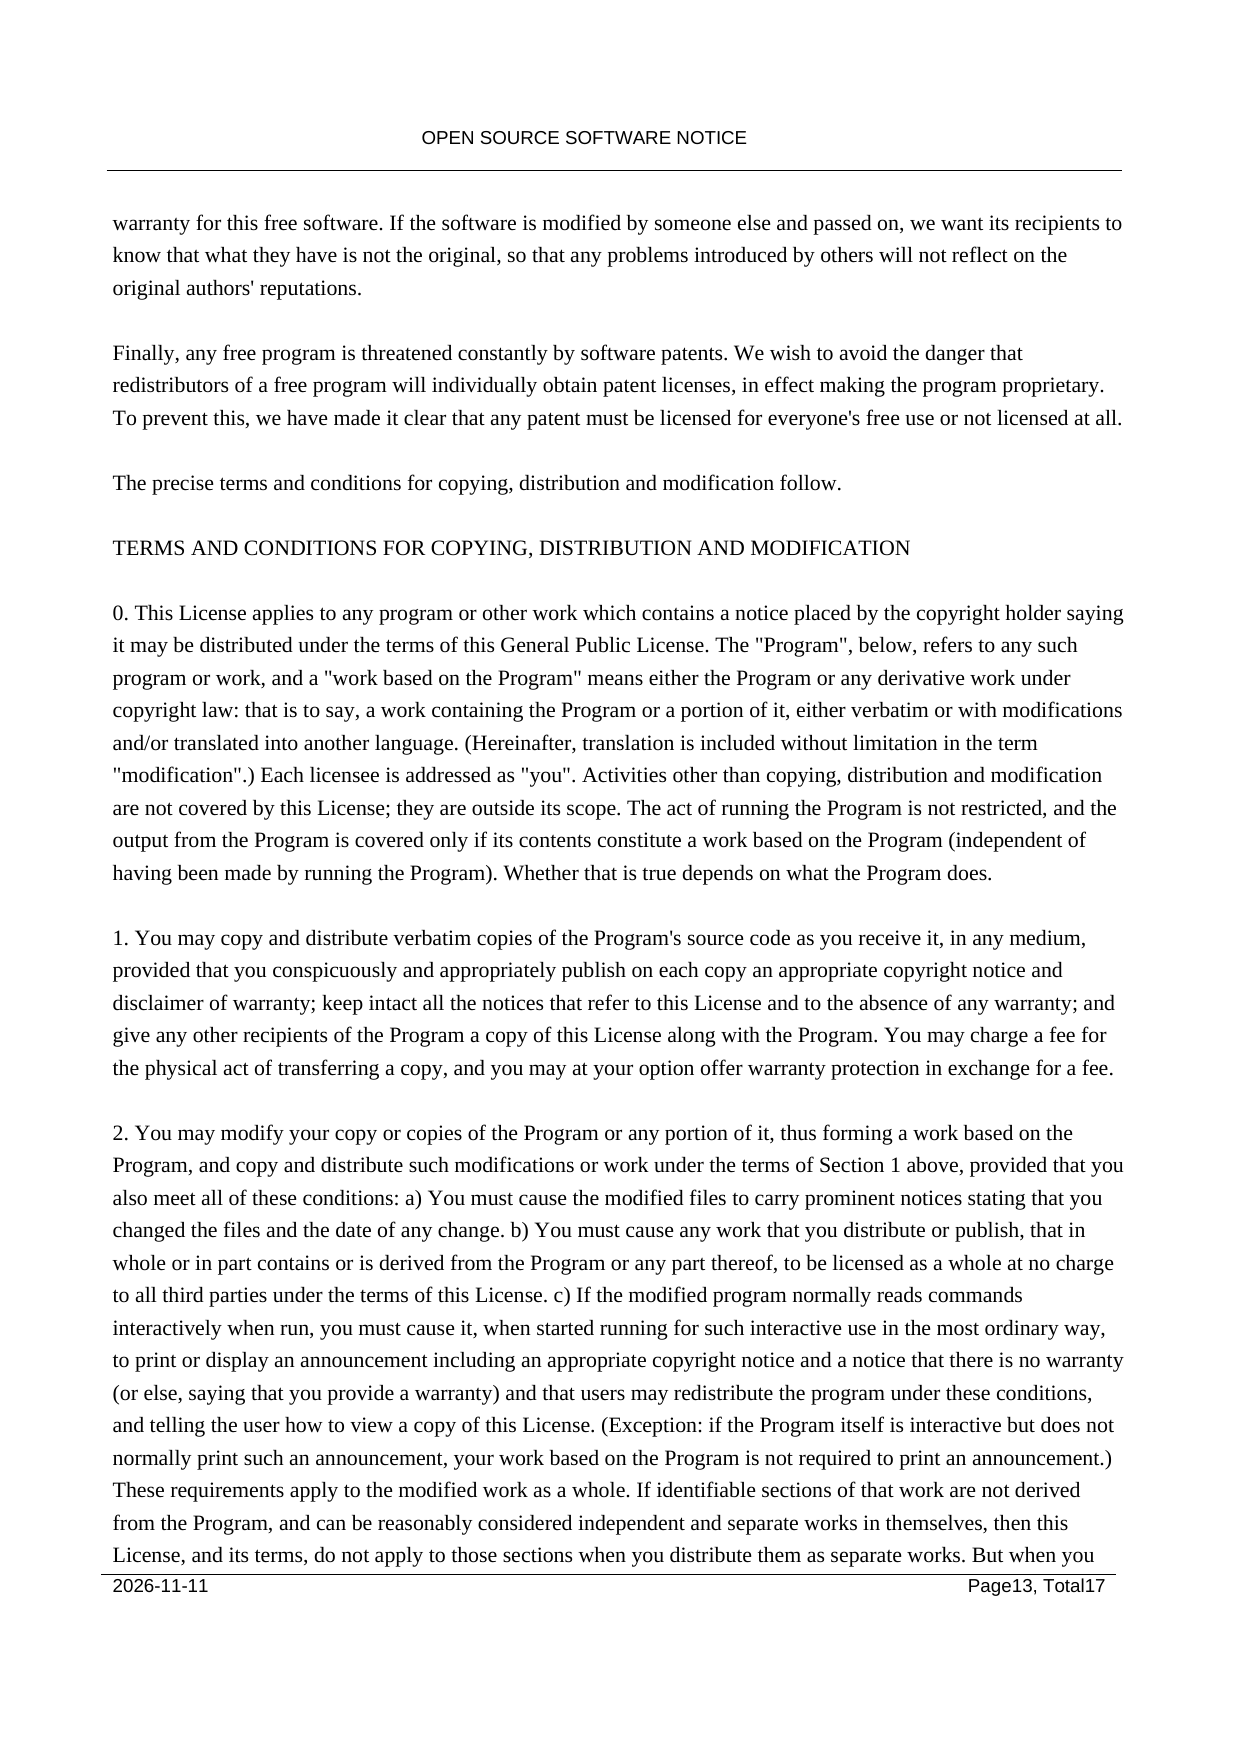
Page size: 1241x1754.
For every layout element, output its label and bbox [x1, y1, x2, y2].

text [112, 206, 1128, 1571]
